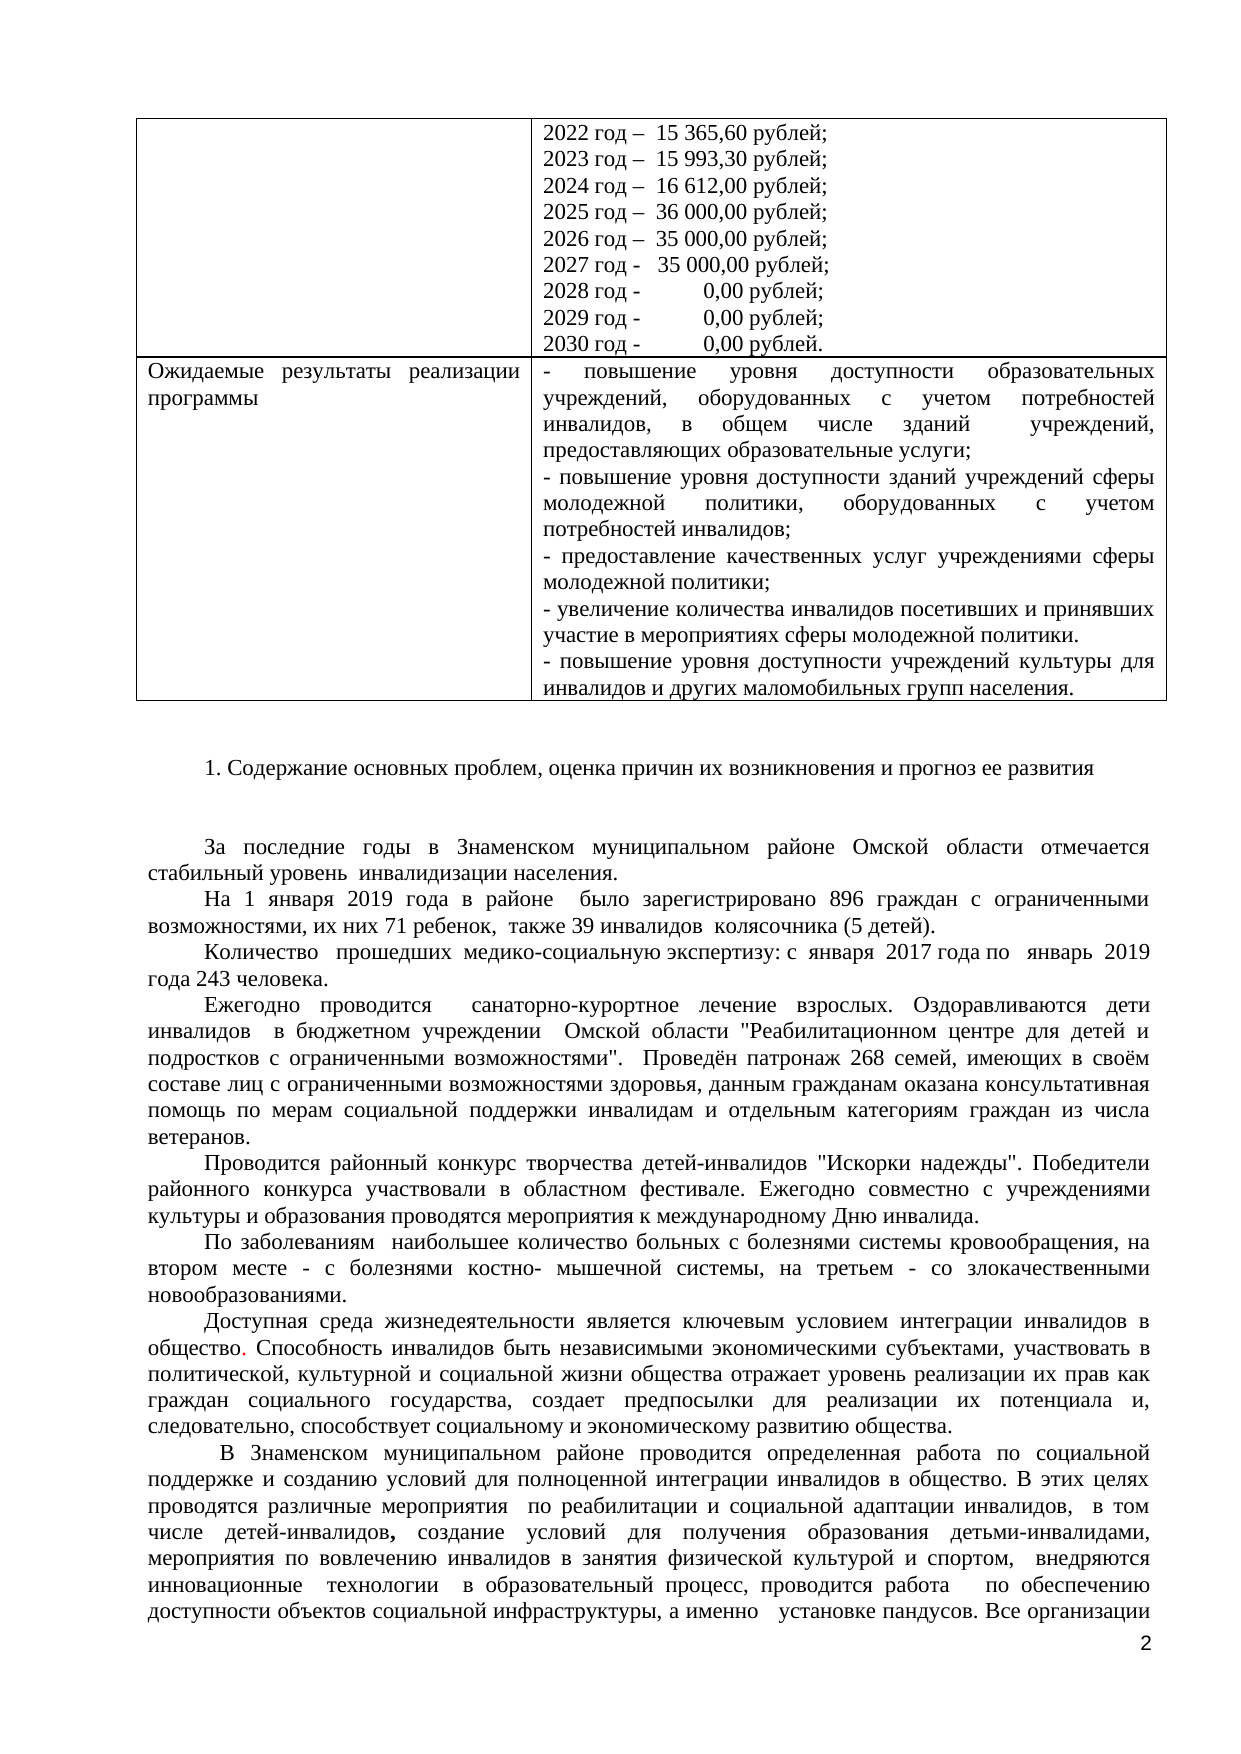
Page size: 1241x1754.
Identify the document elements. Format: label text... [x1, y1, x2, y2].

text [148, 1439, 1152, 1623]
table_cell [137, 119, 531, 356]
text Проводится районный конкурс творчества детей-инвалидов "Искорки надежды". Победители районного конкурса участвовали в областном фестивале. Ежегодно совместно с учреждениями культуры и образования проводятся мероприятия к международному Дню инвалида. [148, 1149, 1152, 1228]
list 1. Содержание основных проблем, оценка причин их возникновения и прогноз ее развития [148, 754, 1152, 780]
table_cell Ожидаемые результаты реализации программы [137, 358, 531, 700]
text За последние годы в Знаменском муниципальном районе Омской области отмечается стабильный уровень инвалидизации населения. [148, 833, 1152, 886]
text По заболеваниям наибольшее количество больных с болезнями системы кровообращения, на втором месте - с болезнями костно- мышечной системы, на третьем - со злокачественными новообразованиями. [148, 1228, 1152, 1307]
text Количество прошедших медико-социальную экспертизу: с января 2017 года по январь 2019 года 243 человека. [148, 938, 1152, 991]
text На 1 января 2019 года в районе было зарегистрировано 896 граждан с ограниченными возможностями, их них 71 ребенок, также 39 инвалидов колясочника (5 детей). [148, 886, 1152, 938]
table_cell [532, 119, 1166, 356]
table_cell - повышение уровня доступности образовательных учреждений, оборудованных с учетом потребностей инвалидов, в общем числе зданий учреждений, предоставляющих образовательные услуги; - повышение уровня доступности зданий учреждений сферы молодежной политики, оборудованных с учетом потребностей инвалидов; - предоставление качественных услуг учреждениями сферы молодежной политики; - увеличение количества инвалидов посетивших и принявших участие в мероприятиях сферы молодежной политики. - повышение уровня доступности учреждений культуры для инвалидов и других маломобильных групп населения. [532, 358, 1166, 700]
text Доступная среда жизнедеятельности является ключевым условием интеграции инвалидов в общество. Способность инвалидов быть независимыми экономическими субъектами, участвовать в политической, культурной и социальной жизни общества отражает уровень реализации их прав как граждан социального государства, создает предпосылки для реализации их потенциала и, следовательно, способствует социальному и экономическому развитию общества. [148, 1307, 1152, 1439]
text Ежегодно проводится санаторно-курортное лечение взрослых. Оздоравливаются дети инвалидов в бюджетном учреждении Омской области "Реабилитационном центре для детей и подростков с ограниченными возможностями". Проведён патронаж 268 семей, имеющих в своём составе лиц с ограниченными возможностями здоровья, данным гражданам оказана консультативная помощь по мерам социальной поддержки инвалидам и отдельным категориям граждан из числа ветеранов. [148, 991, 1152, 1149]
